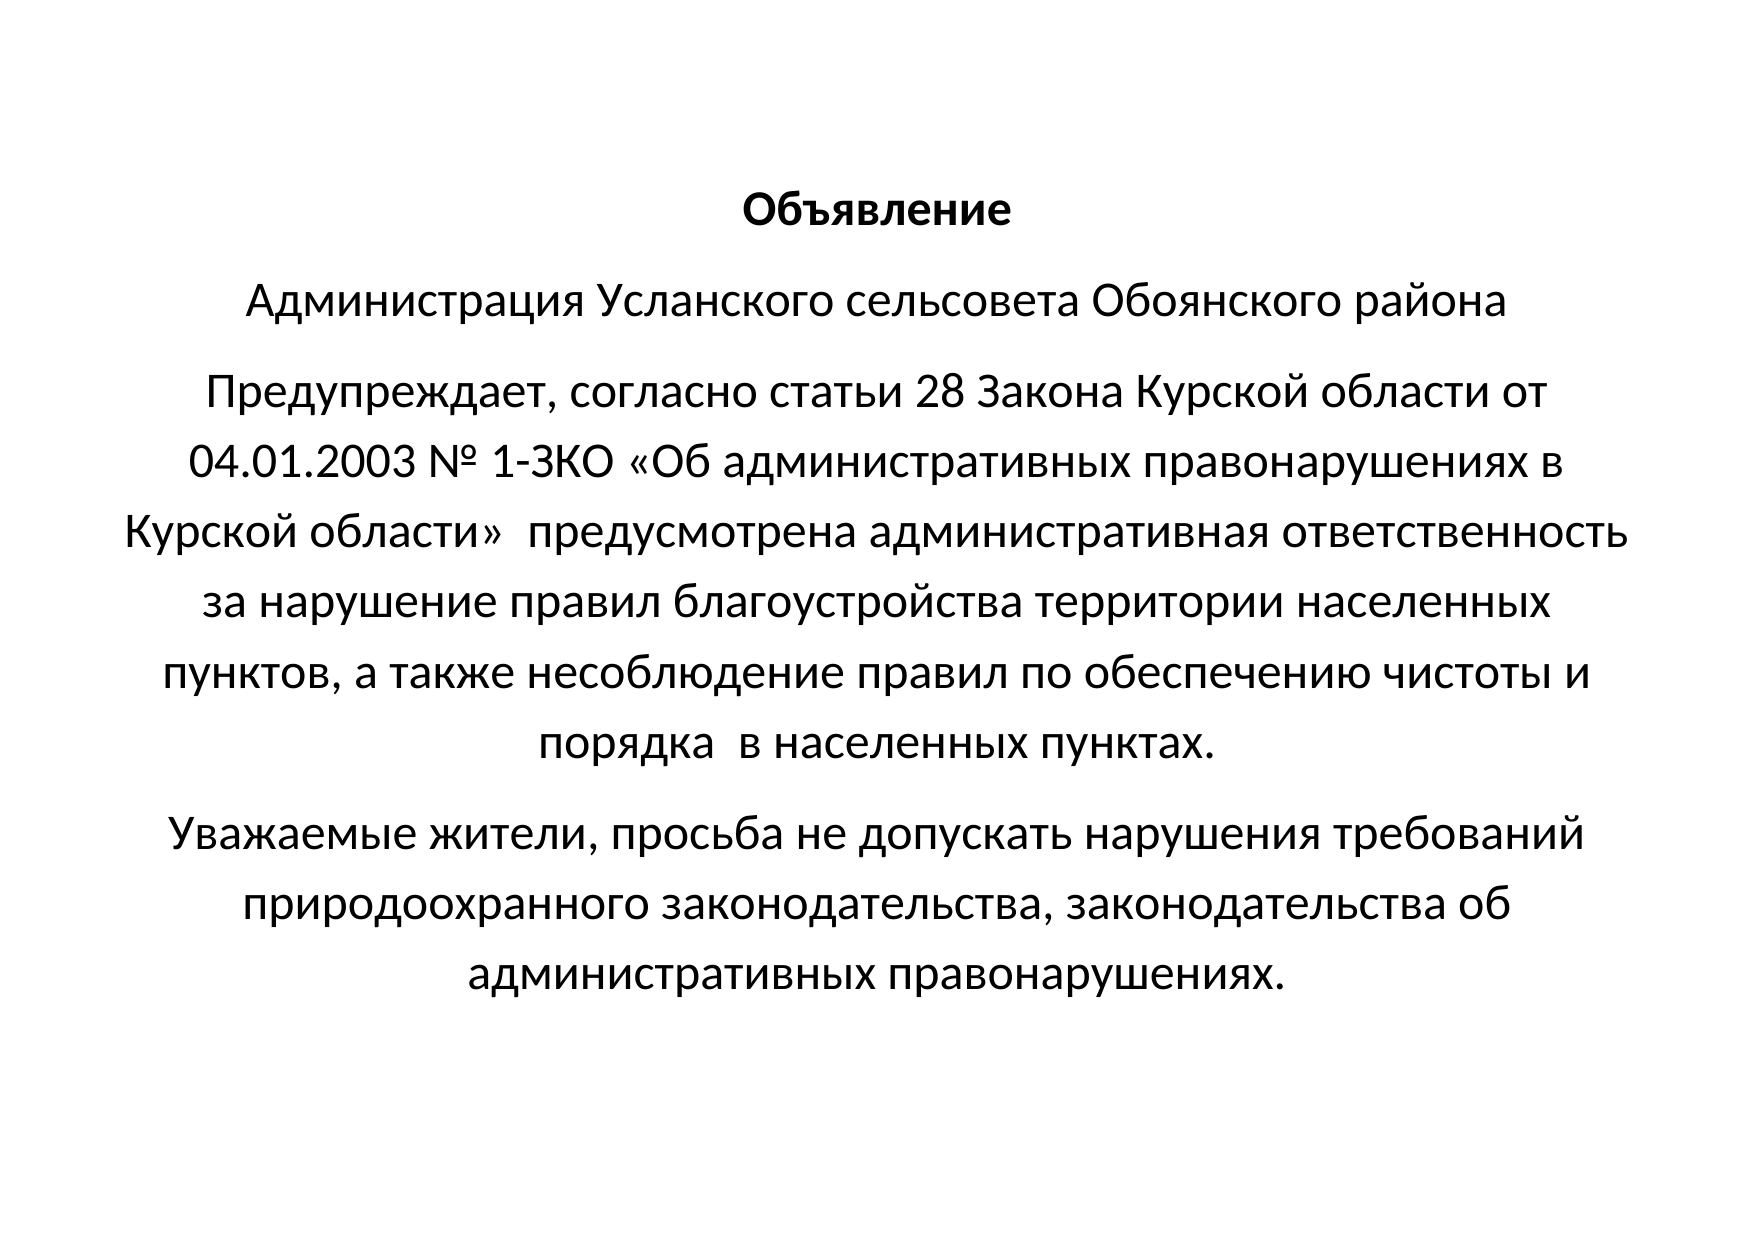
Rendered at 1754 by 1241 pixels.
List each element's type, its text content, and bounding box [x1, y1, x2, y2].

text Уважаемые жители, просьба не допускать нарушения требований природоохранного законодательства, законодательства об административных правонарушениях. [118, 801, 1636, 1002]
text Предупреждает, согласно статьи 28 Закона Курской области от 04.01.2003 № 1-ЗКО «Об административных правонарушениях в Курской области» предусмотрена административная ответственность за нарушение правил благоустройства территории населенных пунктов, а также несоблюдение правил по обеспечению чистоты и порядка в населенных пунктах. [118, 359, 1636, 771]
text Администрация Усланского сельсовета Обоянского района [118, 268, 1636, 329]
text Объявление [118, 177, 1636, 238]
